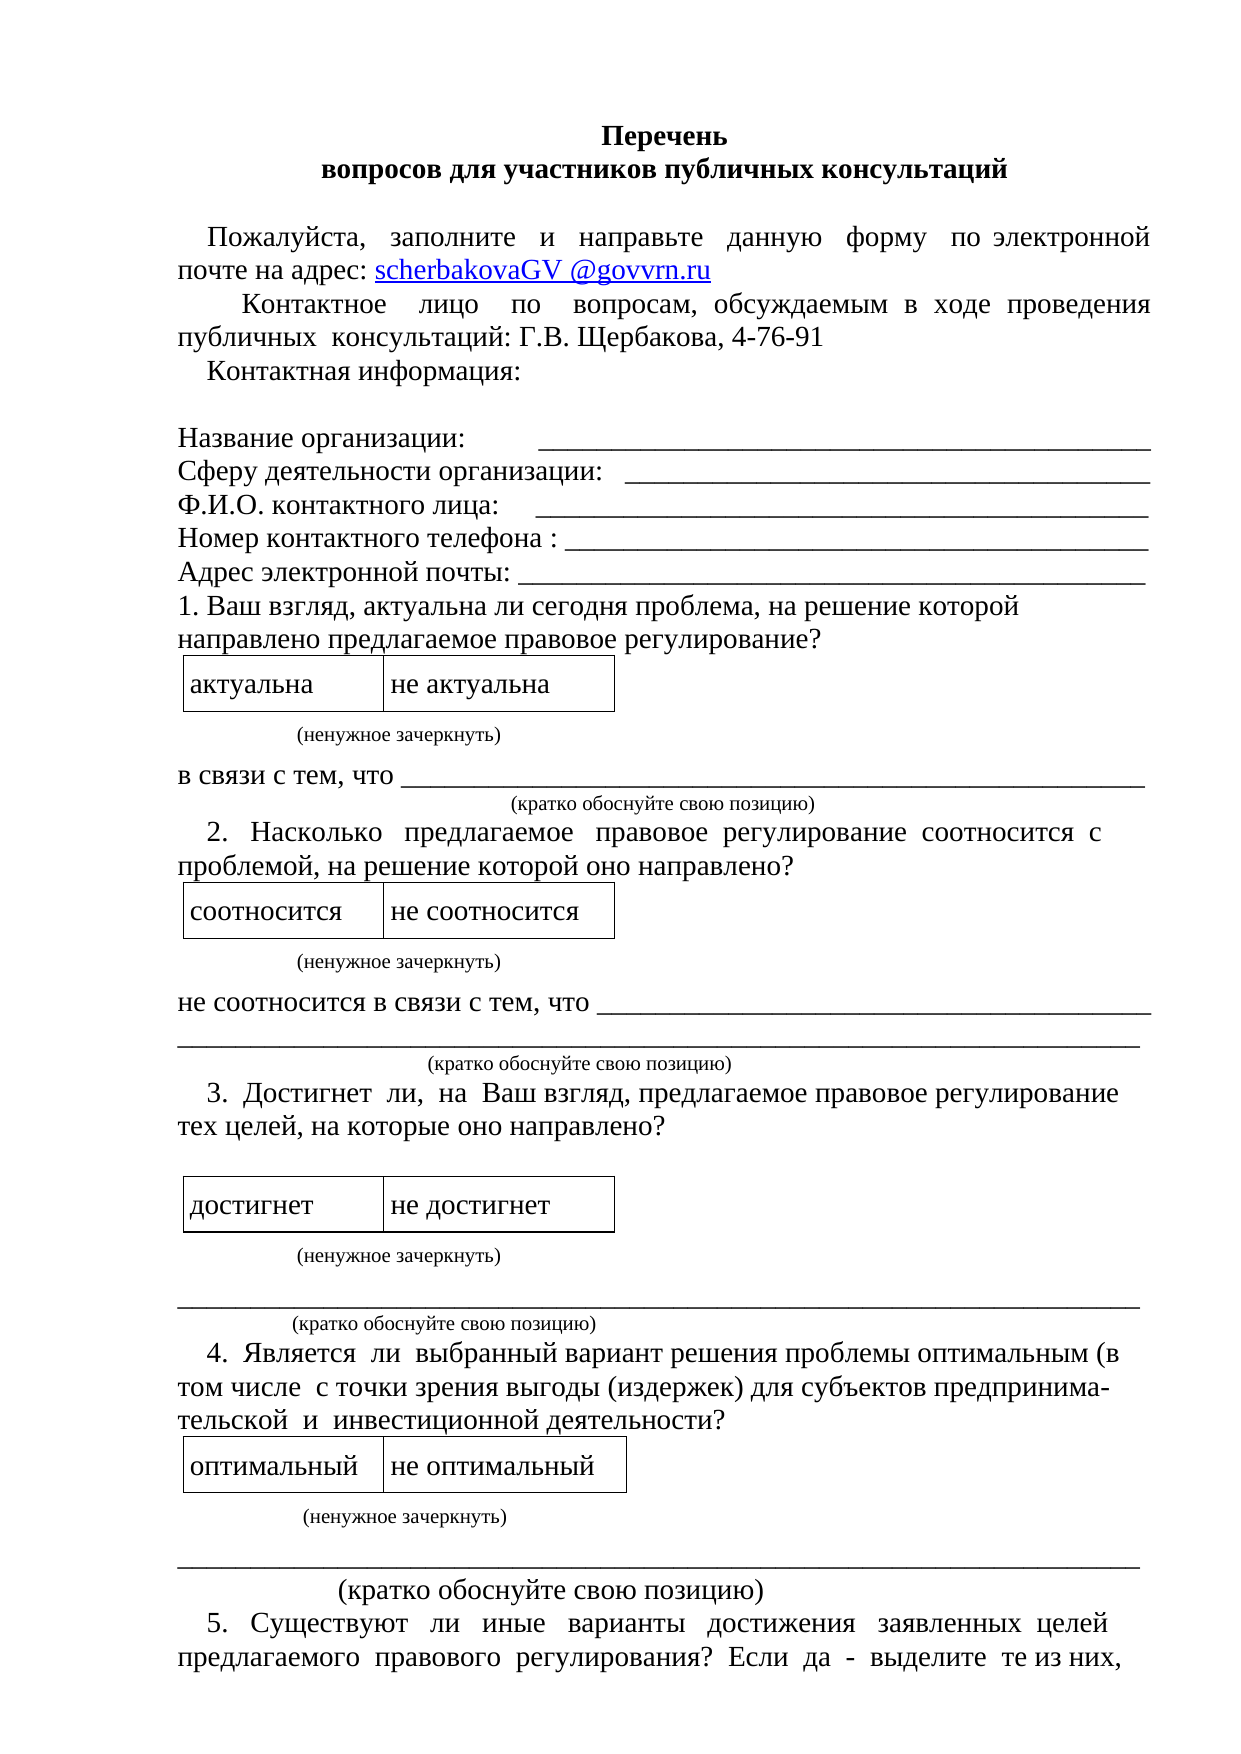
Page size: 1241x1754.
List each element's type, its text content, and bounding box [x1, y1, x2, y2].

table_header достигнет [184, 1177, 383, 1231]
table_header не достигнет [384, 1177, 614, 1231]
text 3. Достигнет ли, на Ваш взгляд, предлагаемое правовое регулирование [177, 1075, 1152, 1108]
table_cell (ненужное зачеркнуть) [183, 712, 614, 757]
text в связи с тем, что ___________________________________________________ [177, 757, 1152, 791]
text 5. Существуют ли иные варианты достижения заявленных целей [177, 1605, 1152, 1639]
table_cell (ненужное зачеркнуть) [183, 1493, 626, 1538]
text Номер контактного телефона : ________________________________________ [177, 521, 1152, 554]
text Перечень [177, 118, 1152, 152]
text Название организации: __________________________________________ [177, 420, 1152, 453]
text Контактная информация: [177, 353, 1152, 386]
text Пожалуйста, заполните и направьте данную форму по электронной почте на адрес: scherbakovaGV @govvrn.ru [177, 219, 1152, 286]
text Сферу деятельности организации: ____________________________________ [177, 453, 1152, 487]
text тех целей, на которые оно направлено? [177, 1108, 1152, 1142]
text предлагаемого правового регулирования? Если да - выделите те из них, [177, 1639, 1152, 1672]
text не соотносится в связи с тем, что ______________________________________ [177, 984, 1152, 1017]
table_header оптимальный [184, 1437, 383, 1492]
text вопросов для участников публичных консультаций [177, 152, 1152, 185]
text Контактное лицо по вопросам, обсуждаемым в ходе проведения публичных консультаций: Г.В. Щербакова, 4-76-91 [177, 286, 1152, 353]
table_header не оптимальный [384, 1437, 626, 1492]
text (кратко обоснуйте свою позицию) [177, 791, 1152, 814]
text 2. Насколько предлагаемое правовое регулирование соотносится с [177, 814, 1152, 848]
text __________________________________________________________________ [177, 1278, 1152, 1311]
text __________________________________________________________________ [177, 1538, 1152, 1572]
text __________________________________________________________________ [177, 1017, 1152, 1051]
text 1. Ваш взгляд, актуальна ли сегодня проблема, на решение которой направлено предлагаемое правовое регулирование? [177, 588, 1152, 655]
table_cell (ненужное зачеркнуть) [183, 1233, 614, 1278]
table_header актуальна [184, 656, 383, 711]
table_header соотносится [184, 883, 383, 937]
text Адрес электронной почты: ___________________________________________ [177, 554, 1152, 588]
table_header не актуальна [384, 656, 614, 711]
text (кратко обоснуйте свою позицию) [177, 1051, 1152, 1075]
text 4. Является ли выбранный вариант решения проблемы оптимальным (в том числе с точки зрения выгоды (издержек) для субъектов предпринима-тельской и инвестиционной деятельности? [177, 1335, 1152, 1436]
table_header не соотносится [384, 883, 614, 937]
table_cell (ненужное зачеркнуть) [183, 939, 614, 984]
text Ф.И.О. контактного лица: __________________________________________ [177, 487, 1152, 521]
text (кратко обоснуйте свою позицию) [177, 1311, 1152, 1335]
text проблемой, на решение которой оно направлено? [177, 848, 1152, 882]
text (кратко обоснуйте свою позицию) [177, 1572, 1152, 1605]
